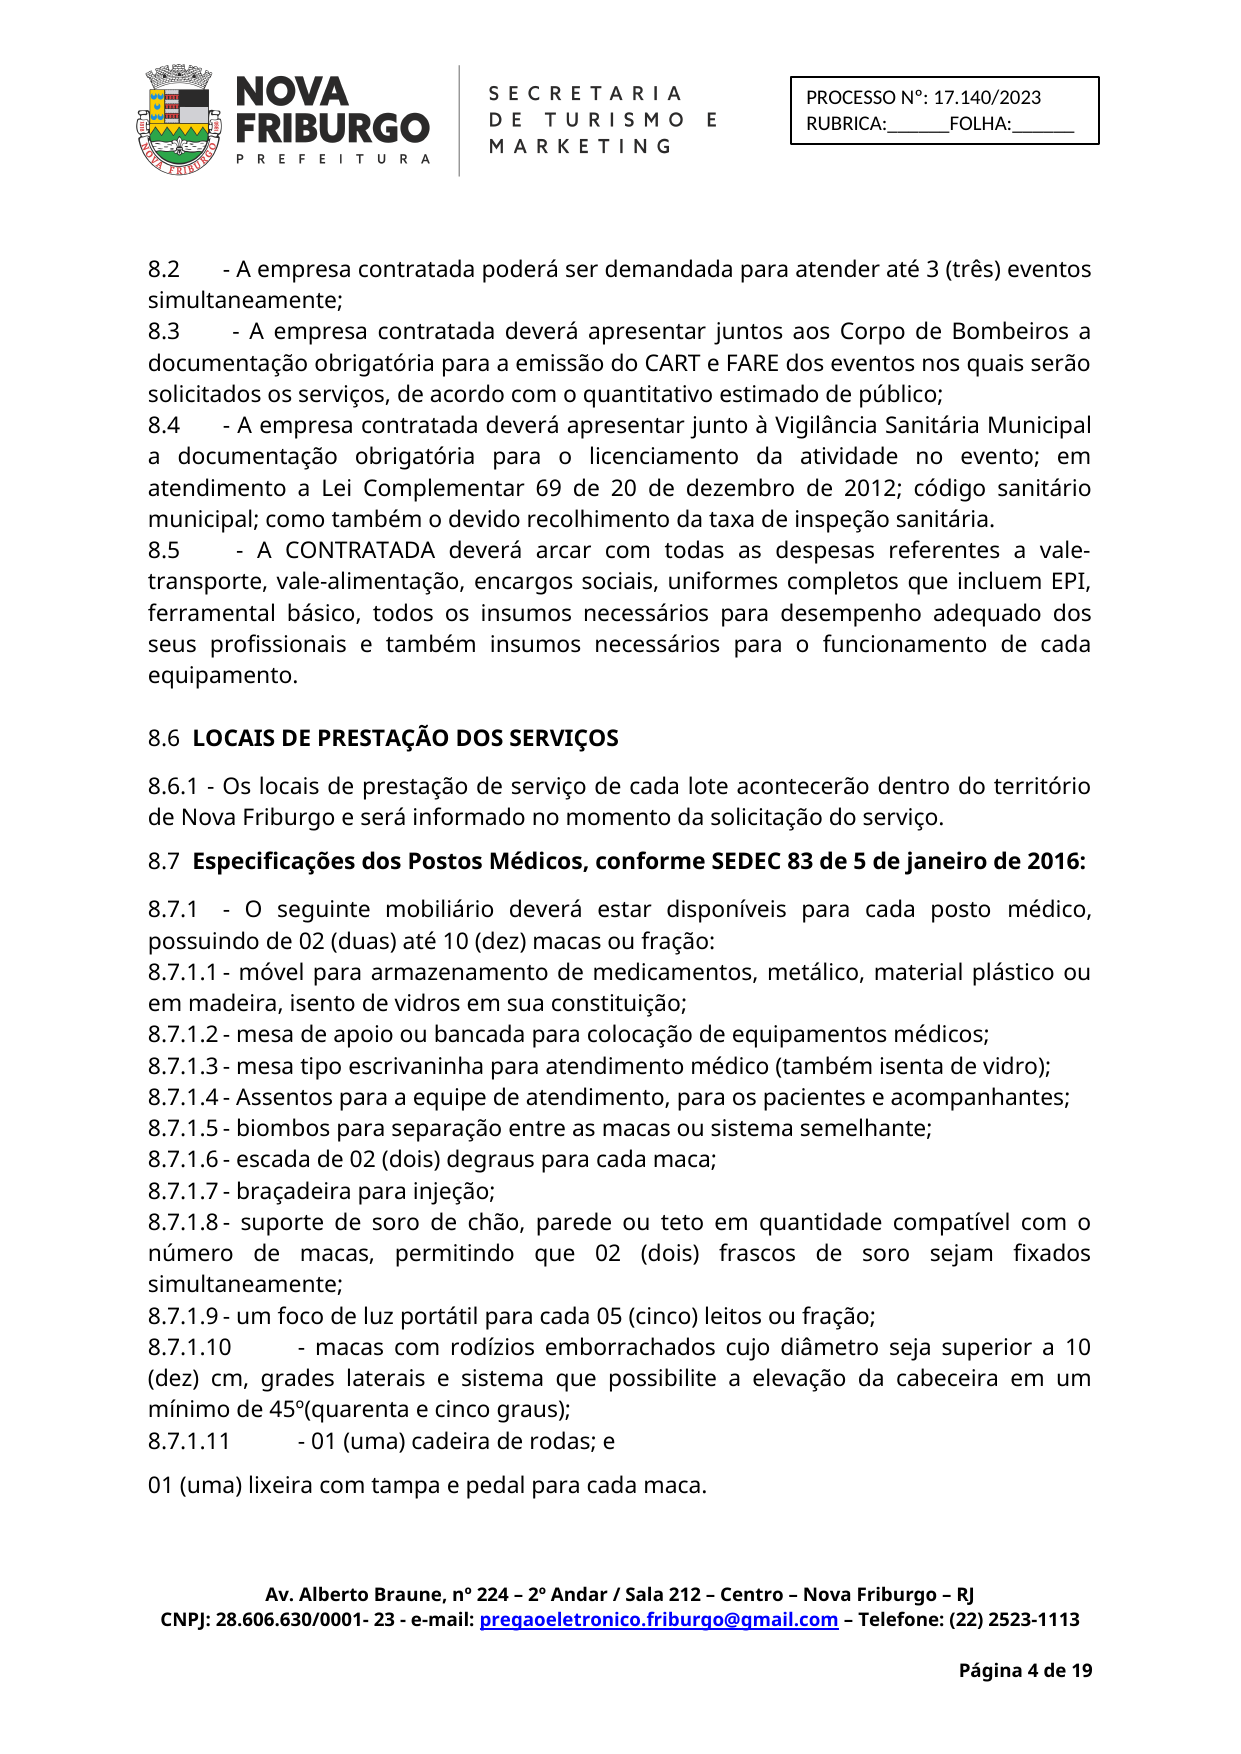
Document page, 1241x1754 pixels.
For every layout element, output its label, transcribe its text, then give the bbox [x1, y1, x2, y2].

list - A empresa contratada deverá apresentar juntos aos Corpo de Bombeiros a documentação obrigatória para a emissão do CART e FARE dos eventos nos quais serão solicitados os serviços, de acordo com o quantitativo estimado de público; [148, 315, 1092, 409]
list - macas com rodízios emborrachados cujo diâmetro seja superior a 10 (dez) cm, grades laterais e sistema que possibilite a elevação da cabeceira em um mínimo de 45º(quarenta e cinco graus); [148, 1331, 1092, 1425]
list - A empresa contratada poderá ser demandada para atender até 3 (três) eventos simultaneamente; [148, 253, 1092, 315]
list - suporte de soro de chão, parede ou teto em quantidade compatível com o número de macas, permitindo que 02 (dois) frascos de soro sejam fixados simultaneamente; [148, 1206, 1092, 1300]
list - mesa de apoio ou bancada para colocação de equipamentos médicos; [148, 1018, 1092, 1050]
picture [118, 44, 731, 193]
list Especificações dos Postos Médicos, conforme SEDEC 83 de 5 de janeiro de 2016: [148, 845, 1092, 876]
list - móvel para armazenamento de medicamentos, metálico, material plástico ou em madeira, isento de vidros em sua constituição; [148, 956, 1092, 1018]
list 8.6.1 - Os locais de prestação de serviço de cada lote acontecerão dentro do território de Nova Friburgo e será informado no momento da solicitação do serviço. [148, 770, 1092, 832]
list - 01 (uma) cadeira de rodas; e [148, 1425, 1092, 1456]
list - um foco de luz portátil para cada 05 (cinco) leitos ou fração; [148, 1300, 1092, 1331]
list - biombos para separação entre as macas ou sistema semelhante; [148, 1112, 1092, 1143]
list - A CONTRATADA deverá arcar com todas as despesas referentes a vale-transporte, vale-alimentação, encargos sociais, uniformes completos que incluem EPI, ferramental básico, todos os insumos necessários para desempenho adequado dos seus profissionais e também insumos necessários para o funcionamento de cada equipamento. [148, 534, 1092, 690]
list LOCAIS DE PRESTAÇÃO DOS SERVIÇOS [148, 721, 1092, 753]
list - mesa tipo escrivaninha para atendimento médico (também isenta de vidro); [148, 1050, 1092, 1081]
list - O seguinte mobiliário deverá estar disponíveis para cada posto médico, possuindo de 02 (duas) até 10 (dez) macas ou fração: [148, 893, 1092, 956]
list - Assentos para a equipe de atendimento, para os pacientes e acompanhantes; [148, 1081, 1092, 1112]
list 01 (uma) lixeira com tampa e pedal para cada maca. [148, 1468, 1092, 1500]
list - braçadeira para injeção; [148, 1175, 1092, 1206]
list - escada de 02 (dois) degraus para cada maca; [148, 1143, 1092, 1175]
list - A empresa contratada deverá apresentar junto à Vigilância Sanitária Municipal a documentação obrigatória para o licenciamento da atividade no evento; em atendimento a Lei Complementar 69 de 20 de dezembro de 2012; código sanitário municipal; como também o devido recolhimento da taxa de inspeção sanitária. [148, 409, 1092, 534]
